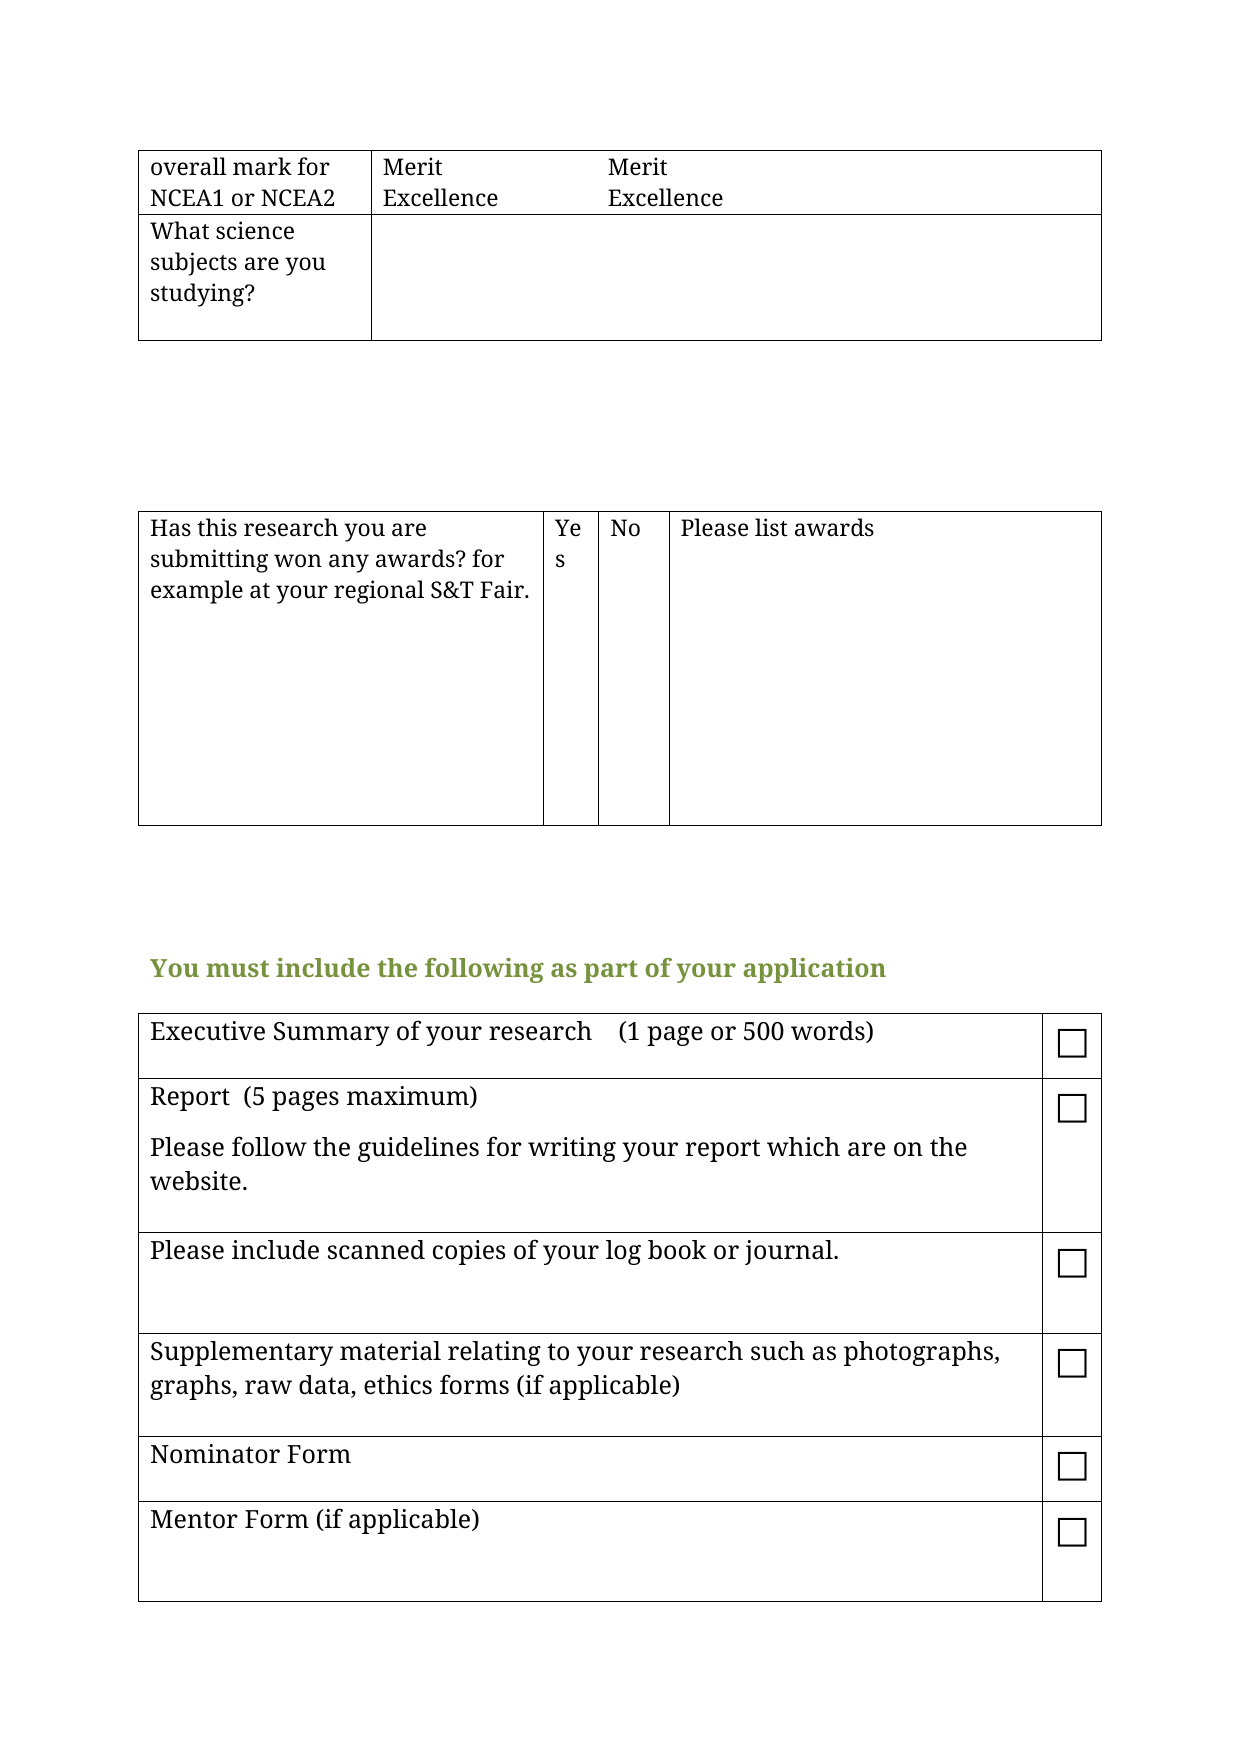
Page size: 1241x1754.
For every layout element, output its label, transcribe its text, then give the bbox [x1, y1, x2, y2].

table_header Has this research you are submitting won any awards? for example at your regional S&T Fair. [139, 512, 543, 824]
table_cell Supplementary material relating to your research such as photographs, graphs, raw data, ethics forms (if applicable) [139, 1334, 1042, 1436]
table_cell □ [1043, 1079, 1101, 1232]
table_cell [372, 151, 1101, 213]
table_cell □ [1043, 1233, 1101, 1332]
table_header □ [1043, 1014, 1101, 1078]
table_cell [372, 215, 1101, 339]
table_header Please list awards [670, 512, 1101, 824]
table_header No [599, 512, 669, 824]
table_cell Mentor Form (if applicable) [139, 1502, 1042, 1601]
table_header Yes [544, 512, 598, 824]
table_cell □ [1043, 1502, 1101, 1601]
table_cell □ [1043, 1334, 1101, 1436]
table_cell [139, 151, 371, 213]
table_cell What science subjects are you studying? [139, 215, 371, 339]
table_cell Nominator Form [139, 1437, 1042, 1501]
table_cell □ [1043, 1437, 1101, 1501]
table_header Executive Summary of your research (1 page or 500 words) [139, 1014, 1042, 1078]
table_cell Please include scanned copies of your log book or journal. [139, 1233, 1042, 1332]
table_cell Report (5 pages maximum) Please follow the guidelines for writing your report which are on the website. [139, 1079, 1042, 1232]
text You must include the following as part of your application [150, 950, 1090, 984]
